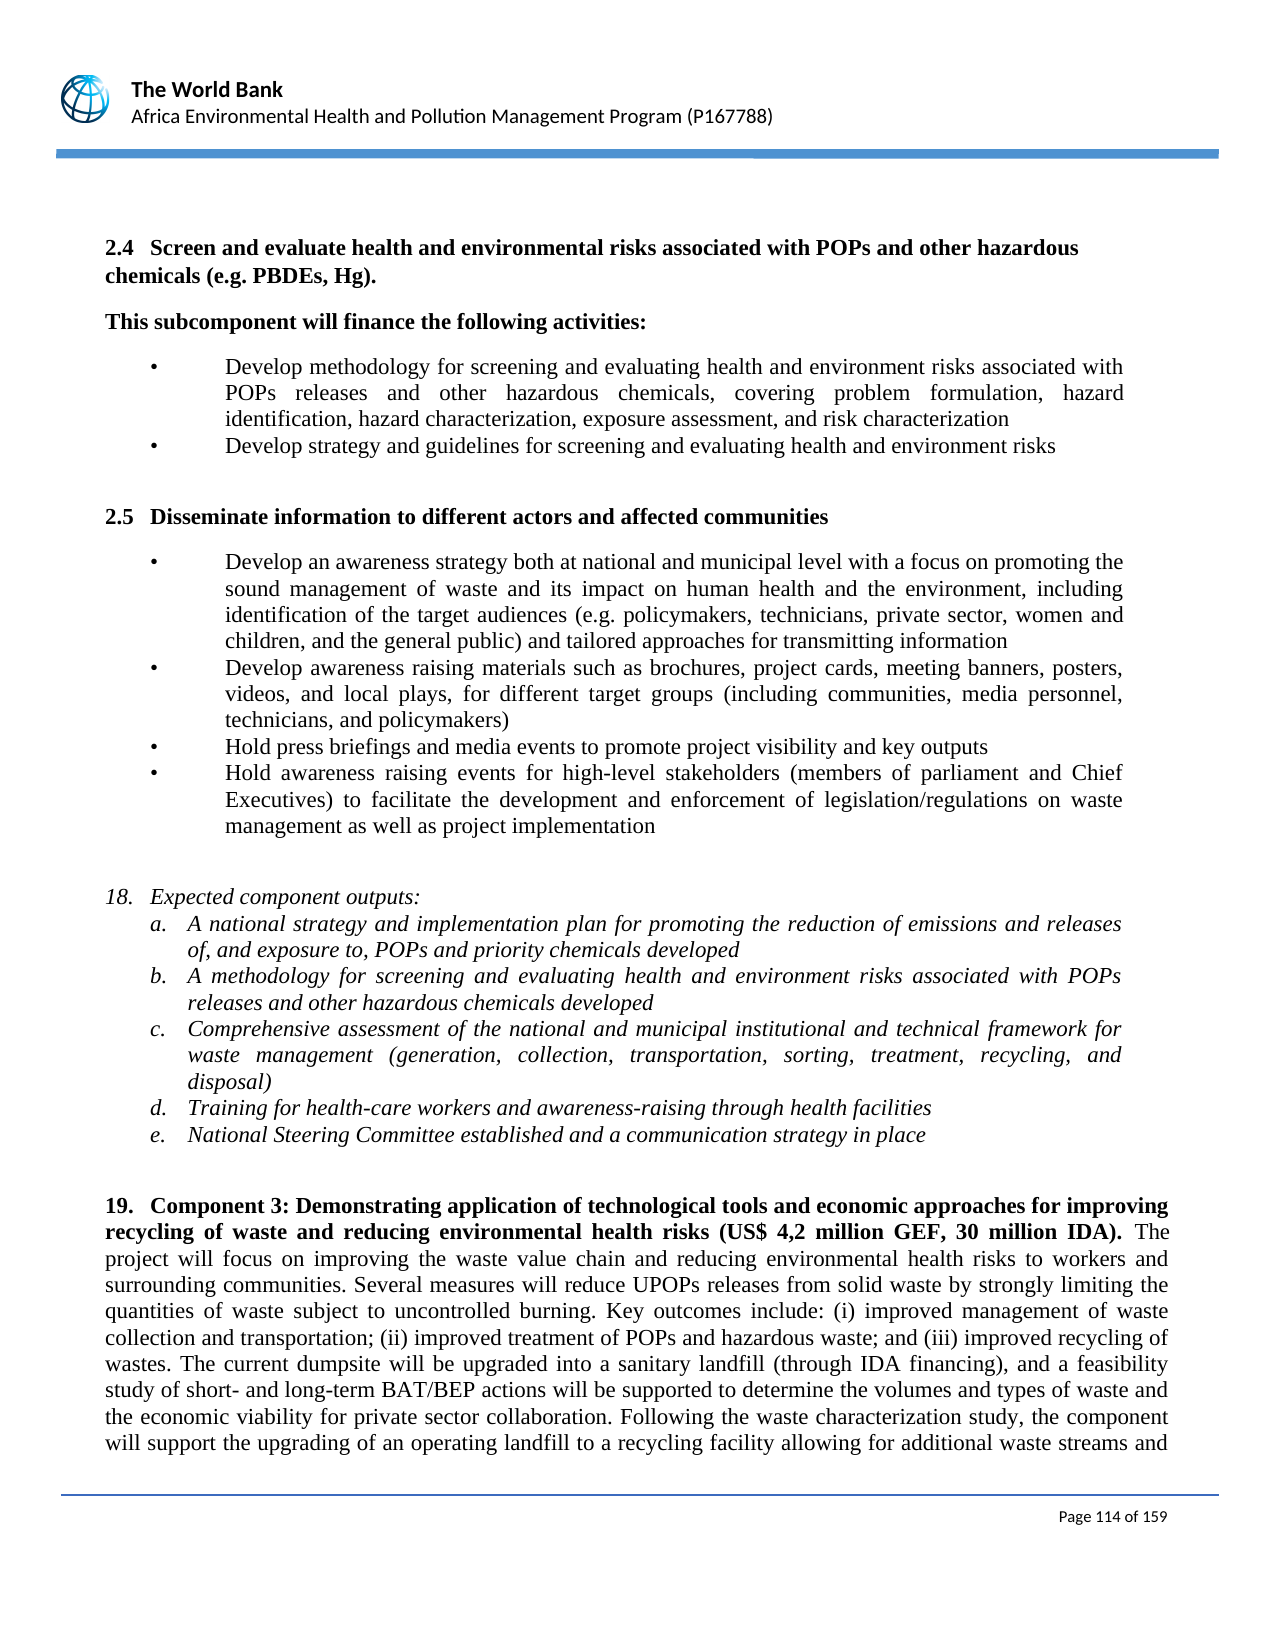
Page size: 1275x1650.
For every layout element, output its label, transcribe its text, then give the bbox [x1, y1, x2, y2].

picture [83, 85, 89, 93]
list Hold awareness raising events for high-level stakeholders (members of parliament and Chief Executives) to facilitate the development and enforcement of legislation/regulations on waste management as well as project implementation [150, 759, 1125, 838]
list Develop awareness raising materials such as brochures, project cards, meeting banners, posters, videos, and local plays, for different target groups (including communities, media personnel, technicians, and policymakers) [150, 654, 1125, 733]
text This subcomponent will finance the following activities: [105, 308, 1170, 334]
list Develop strategy and guidelines for screening and evaluating health and environment risks [150, 432, 1125, 458]
list National Steering Committee established and a communication strategy in place [150, 1121, 1125, 1147]
list A national strategy and implementation plan for promoting the reduction of emissions and releases of, and exposure to, POPs and priority chemicals developed [150, 910, 1125, 962]
text 2.5 Disseminate information to different actors and affected communities [105, 503, 1170, 530]
list Develop methodology for screening and evaluating health and environment risks associated with POPs releases and other hazardous chemicals, covering problem formulation, hazard identification, hazard characterization, exposure assessment, and risk characterization [150, 353, 1125, 432]
list Comprehensive assessment of the national and municipal institutional and technical framework for waste management (generation, collection, transportation, sorting, treatment, recycling, and disposal) [150, 1015, 1125, 1094]
list Hold press briefings and media events to promote project visibility and key outputs [150, 733, 1125, 759]
picture [92, 75, 110, 111]
picture [61, 75, 110, 123]
text 2.4 Screen and evaluate health and environmental risks associated with POPs and other hazardous chemicals (e.g. PBDEs, Hg). [105, 234, 1170, 289]
list Training for health-care workers and awareness-raising through health facilities [150, 1094, 1125, 1121]
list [105, 1192, 1170, 1456]
list Expected component outputs: [105, 883, 1170, 910]
picture [76, 83, 83, 89]
list A methodology for screening and evaluating health and environment risks associated with POPs releases and other hazardous chemicals developed [150, 962, 1125, 1015]
list Develop an awareness strategy both at national and municipal level with a focus on promoting the sound management of waste and its impact on human health and the environment, including identification of the target audiences (e.g. policymakers, technicians, private sector, women and children, and the general public) and tailored approaches for transmitting information [150, 548, 1125, 654]
